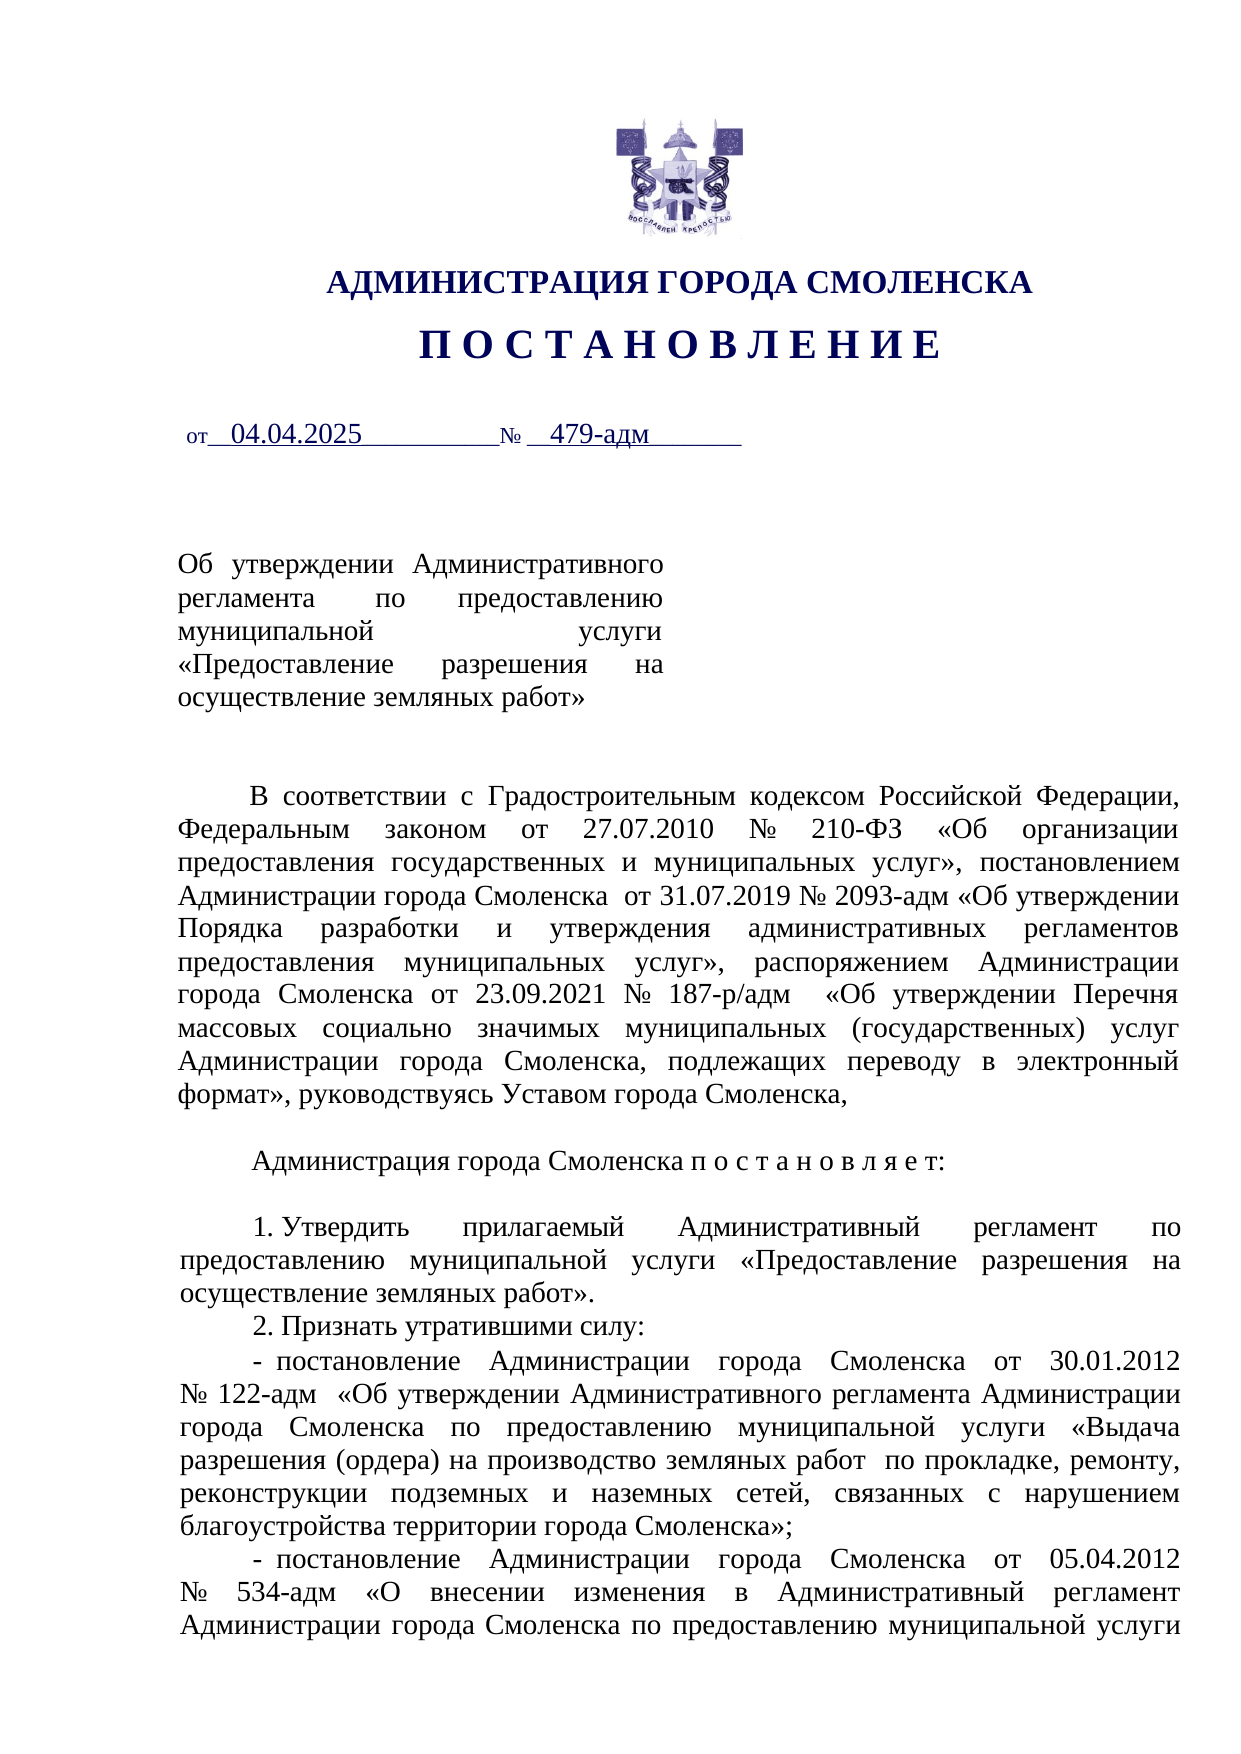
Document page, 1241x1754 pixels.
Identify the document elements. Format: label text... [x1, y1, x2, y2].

text АДМИНИСТРАЦИЯ ГОРОДА СМОЛЕНСКА [186, 262, 1173, 301]
text П О С Т А Н О В Л Е Н И Е [186, 320, 1173, 368]
text Об утверждении Административного регламента по предоставлению муниципальной услуги «Предоставление разрешения на осуществление земляных работ» [177, 201, 664, 713]
list Утвердить прилагаемый Административный регламент по предоставлению муниципальной услуги «Предоставление разрешения на осуществление земляных работ». [179, 1210, 1181, 1309]
text В соответствии с Градостроительным кодексом Российской Федерации, Федеральным законом от 27.07.2010 № 210-ФЗ «Об организации предоставления государственных и муниципальных услуг», постановлением Администрации города Смоленска от 31.07.2019 № 2093-адм «Об утверждении Порядка разработки и утверждения административных регламентов предоставления муниципальных услуг», распоряжением Администрации города Смоленска от 23.09.2021 № 187-р/адм «Об утверждении Перечня массовых социально значимых муниципальных (государственных) услуг Администрации города Смоленска, подлежащих переводу в электронный формат», руководствуясь Уставом города Смоленска, [177, 779, 1180, 1110]
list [179, 1542, 1181, 1641]
picture [616, 118, 743, 239]
text Администрация города Смоленска п о с т а н о в л я е т: [177, 1143, 1181, 1177]
text от__04.04.2025____________№ __479-адм________ [186, 416, 1173, 449]
list постановление Администрации города Смоленска от 30.01.2012 № 122-адм «Об утверждении Административного регламента Администрации города Смоленска по предоставлению муниципальной услуги «Выдача разрешения (ордера) на производство земляных работ по прокладке, ремонту, реконструкции подземных и наземных сетей, связанных с нарушением благоустройства территории города Смоленска»; [179, 1344, 1181, 1542]
list Признать утратившими силу: [252, 1309, 1181, 1342]
